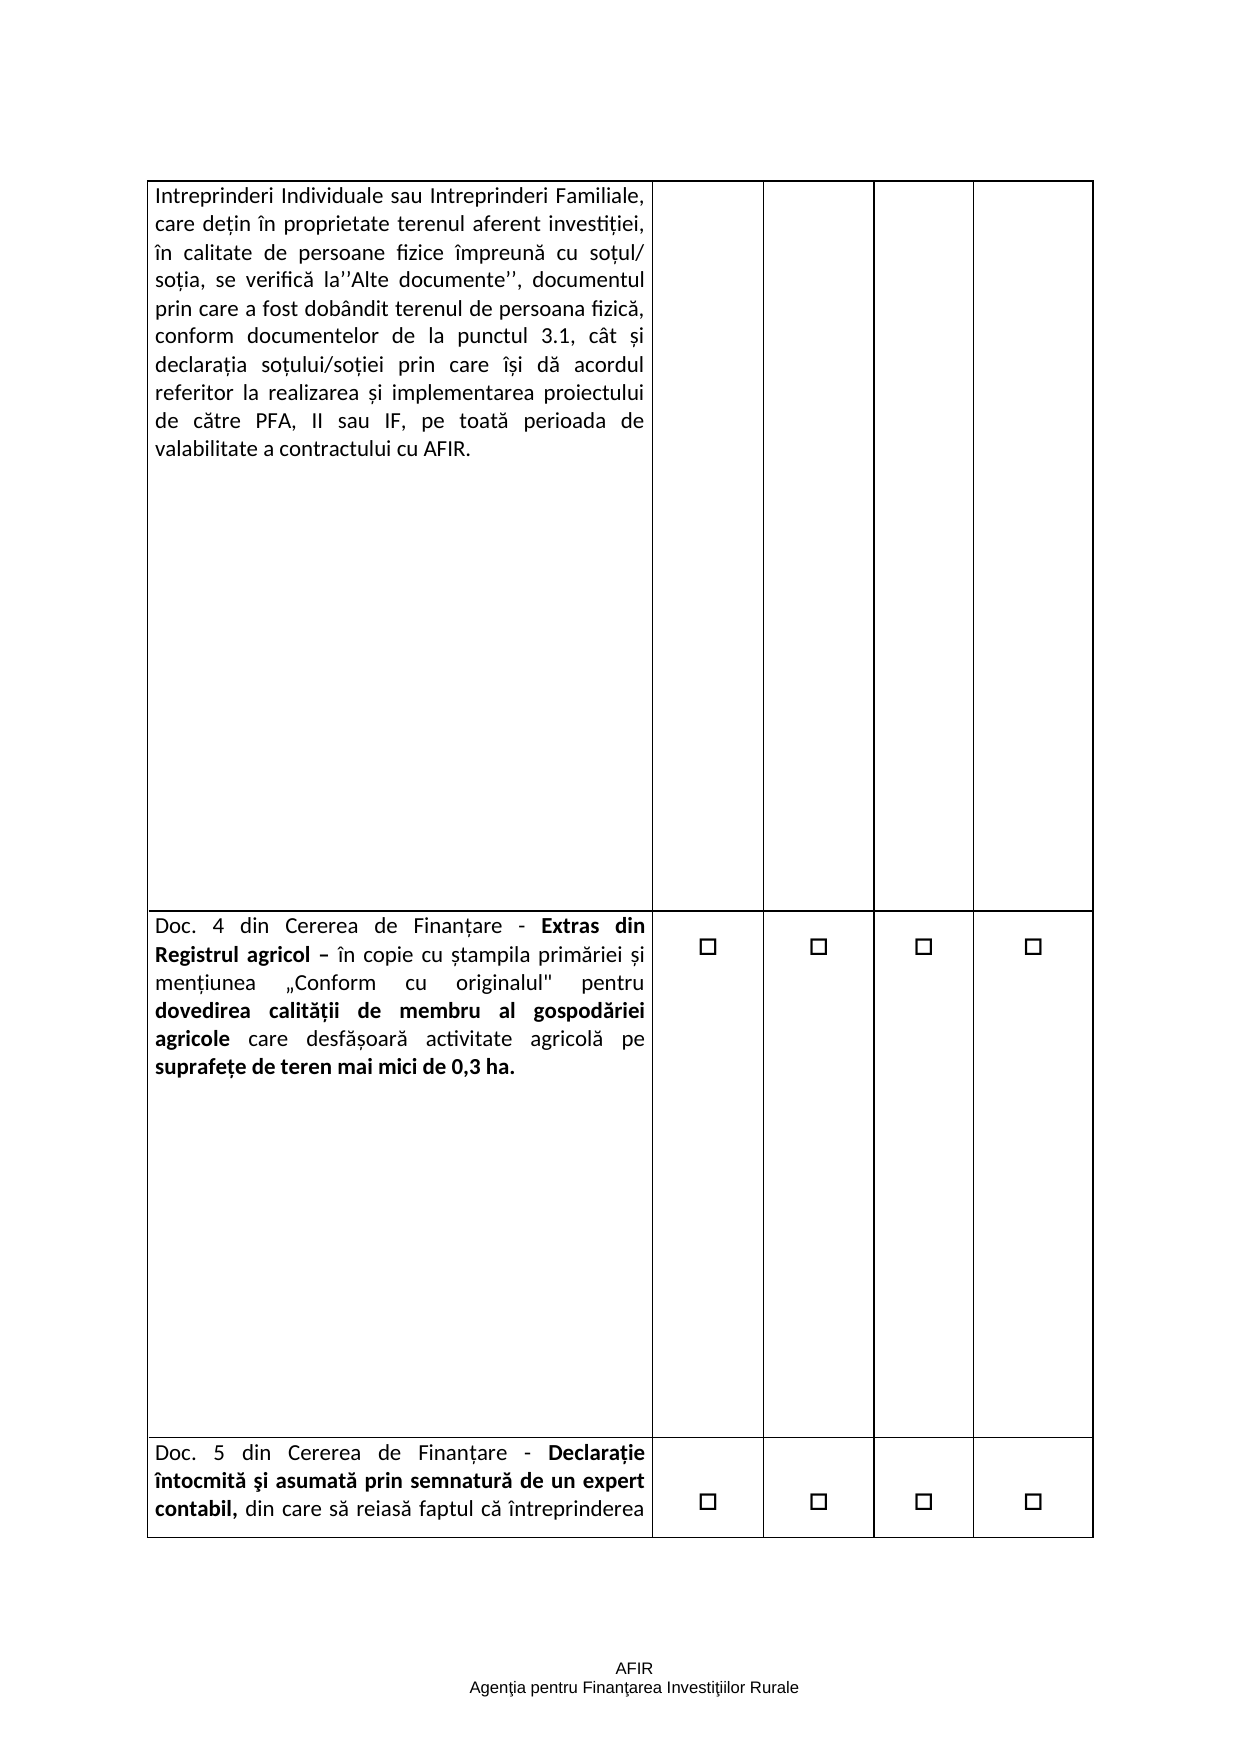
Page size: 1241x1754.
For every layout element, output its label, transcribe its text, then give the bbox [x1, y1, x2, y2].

table_cell [875, 182, 973, 910]
table_cell [764, 1438, 873, 1537]
table_cell [974, 1438, 1092, 1537]
table_cell [875, 1438, 973, 1537]
table_cell [653, 912, 763, 1437]
table_cell Doc. 4 din Cererea de Finanțare - Extras din Registrul agricol – în copie cu ştampila primăriei şi menţiunea „Conform cu originalul" pentru dovedirea calităţii de membru al gospodăriei agricole care desfășoară activitate agricolă pe suprafețe de teren mai mici de 0,3 ha. [148, 911, 652, 1437]
table_cell [875, 912, 973, 1437]
table_cell [653, 1438, 763, 1537]
table_cell [764, 182, 873, 910]
table_cell [974, 912, 1092, 1437]
table_cell [974, 182, 1092, 910]
table_cell [764, 912, 873, 1437]
table_cell [653, 182, 763, 910]
